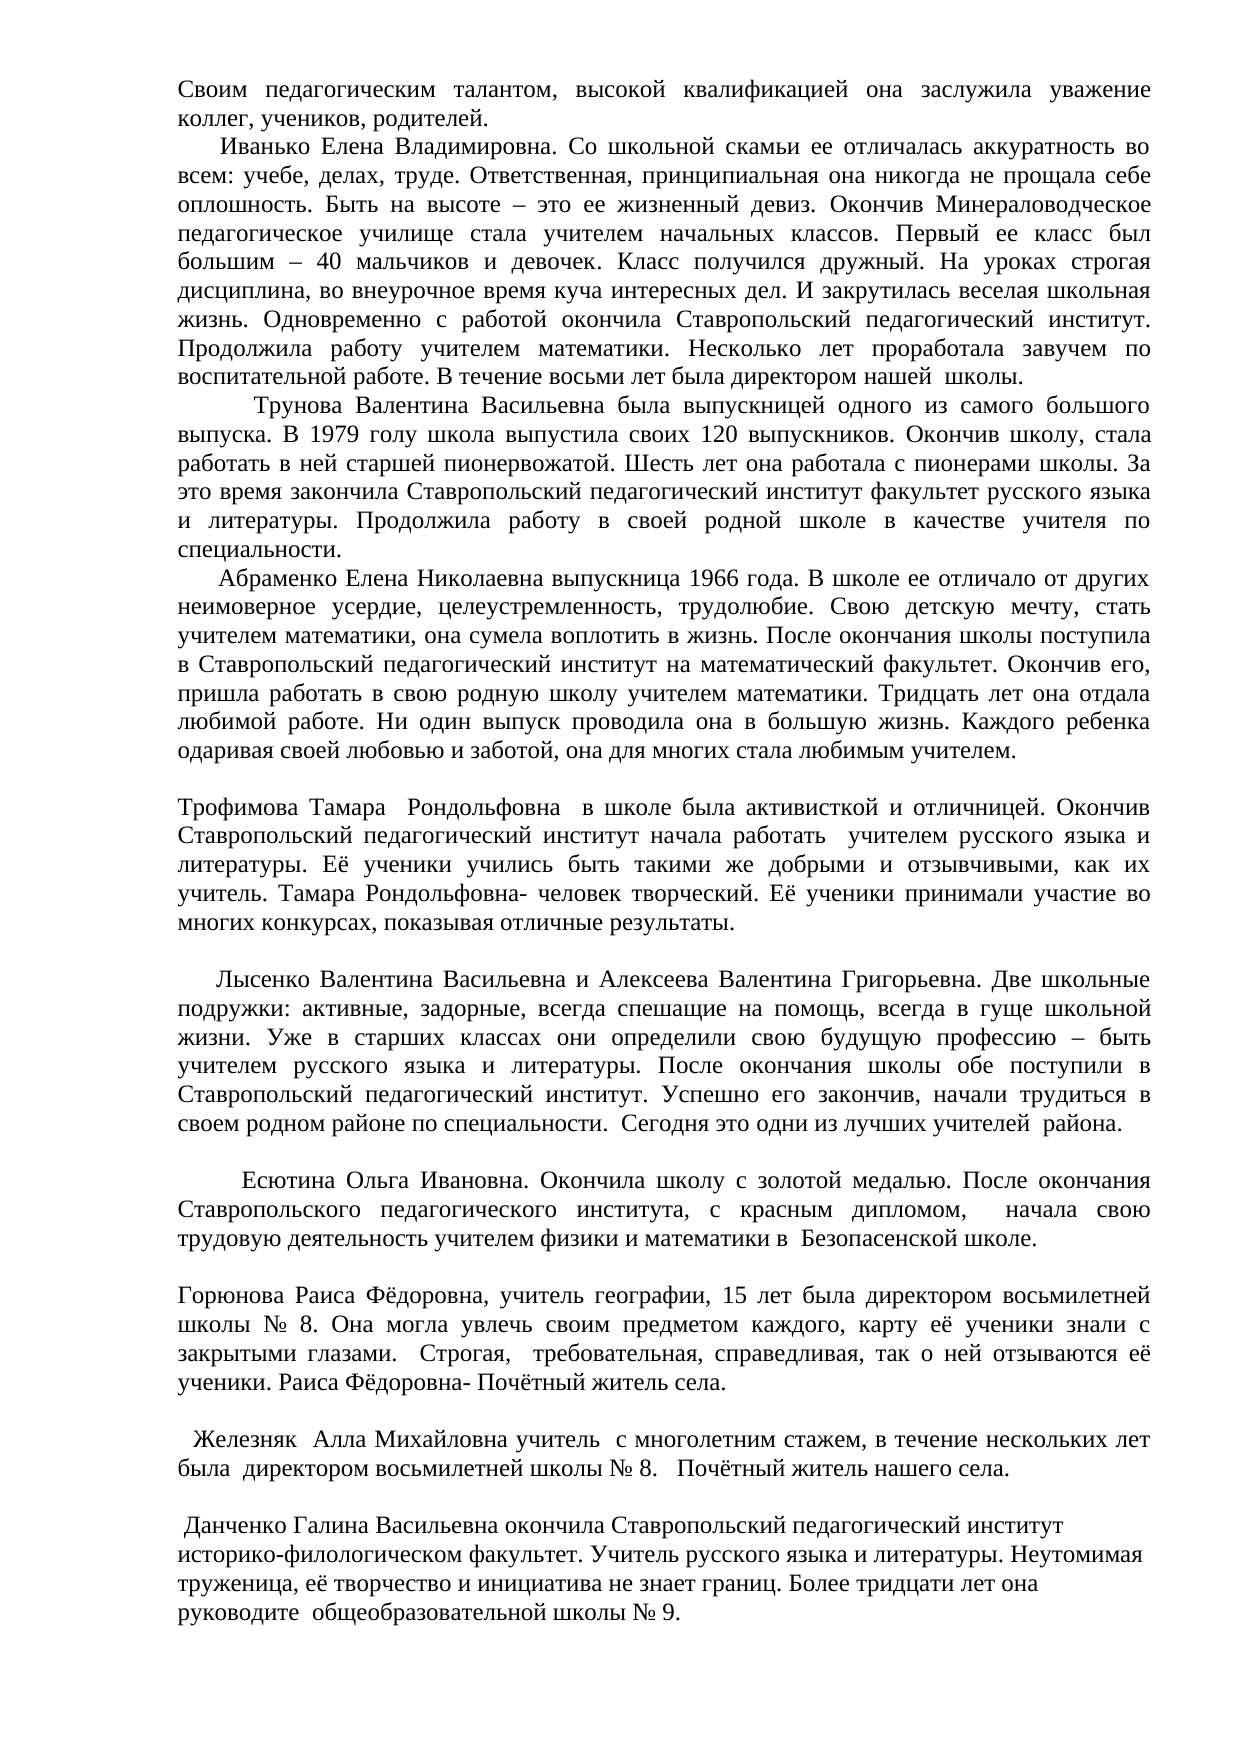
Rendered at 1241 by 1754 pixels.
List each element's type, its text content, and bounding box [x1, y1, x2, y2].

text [177, 74, 1152, 131]
text Горюнова Раиса Фёдоровна, учитель географии, 15 лет была директором восьмилетней школы № 8. Она могла увлечь своим предметом каждого, карту её ученики знали с закрытыми глазами. Строгая, требовательная, справедливая, так о ней отзываются её ученики. Раиса Фёдоровна- Почётный житель села. [177, 1281, 1152, 1396]
text Абраменко Елена Николаевна выпускница 1966 года. В школе ее отличало от других неимоверное усердие, целеустремленность, трудолюбие. Свою детскую мечту, стать учителем математики, она сумела воплотить в жизнь. После окончания школы поступила в Ставропольский педагогический институт на математический факультет. Окончив его, пришла работать в свою родную школу учителем математики. Тридцать лет она отдала любимой работе. Ни один выпуск проводила она в большую жизнь. Каждого ребенка одаривая своей любовью и заботой, она для многих стала любимым учителем. [177, 563, 1152, 764]
text Трунова Валентина Васильевна была выпускницей одного из самого большого выпуска. В 1979 голу школа выпустила своих 120 выпускников. Окончив школу, стала работать в ней старшей пионервожатой. Шесть лет она работала с пионерами школы. За это время закончила Ставропольский педагогический институт факультет русского языка и литературы. Продолжила работу в своей родной школе в качестве учителя по специальности. [177, 390, 1152, 563]
text Есютина Ольга Ивановна. Окончила школу с золотой медалью. После окончания Ставропольского педагогического института, с красным дипломом, начала свою трудовую деятельность учителем физики и математики в Безопасенской школе. [177, 1166, 1152, 1252]
text Трофимова Тамара Рондольфовна в школе была активисткой и отличницей. Окончив Ставропольский педагогический институт начала работать учителем русского языка и литературы. Её ученики учились быть такими же добрыми и отзывчивыми, как их учитель. Тамара Рондольфовна- человек творческий. Её ученики принимали участие во многих конкурсах, показывая отличные результаты. [177, 792, 1152, 936]
text Данченко Галина Васильевна окончила Ставропольский педагогический институт историко-филологическом факультет. Учитель русского языка и литературы. Неутомимая труженица, её творчество и инициатива не знает границ. Более тридцати лет она руководите общеобразовательной школы № 9. [177, 1511, 1152, 1626]
text Железняк Алла Михайловна учитель с многолетним стажем, в течение нескольких лет была директором восьмилетней школы № 8. Почётный житель нашего села. [177, 1424, 1152, 1482]
text Лысенко Валентина Васильевна и Алексеева Валентина Григорьевна. Две школьные подружки: активные, задорные, всегда спешащие на помощь, всегда в гуще школьной жизни. Уже в старших классах они определили свою будущую профессию – быть учителем русского языка и литературы. После окончания школы обе поступили в Ставропольский педагогический институт. Успешно его закончив, начали трудиться в своем родном районе по специальности. Сегодня это одни из лучших учителей района. [177, 964, 1152, 1137]
text Иванько Елена Владимировна. Со школьной скамьи ее отличалась аккуратность во всем: учебе, делах, труде. Ответственная, принципиальная она никогда не прощала себе оплошность. Быть на высоте – это ее жизненный девиз. Окончив Минераловодческое педагогическое училище стала учителем начальных классов. Первый ее класс был большим – 40 мальчиков и девочек. Класс получился дружный. На уроках строгая дисциплина, во внеурочное время куча интересных дел. И закрутилась веселая школьная жизнь. Одновременно с работой окончила Ставропольский педагогический институт. Продолжила работу учителем математики. Несколько лет проработала завучем по воспитательной работе. В течение восьми лет была директором нашей школы. [177, 131, 1152, 390]
